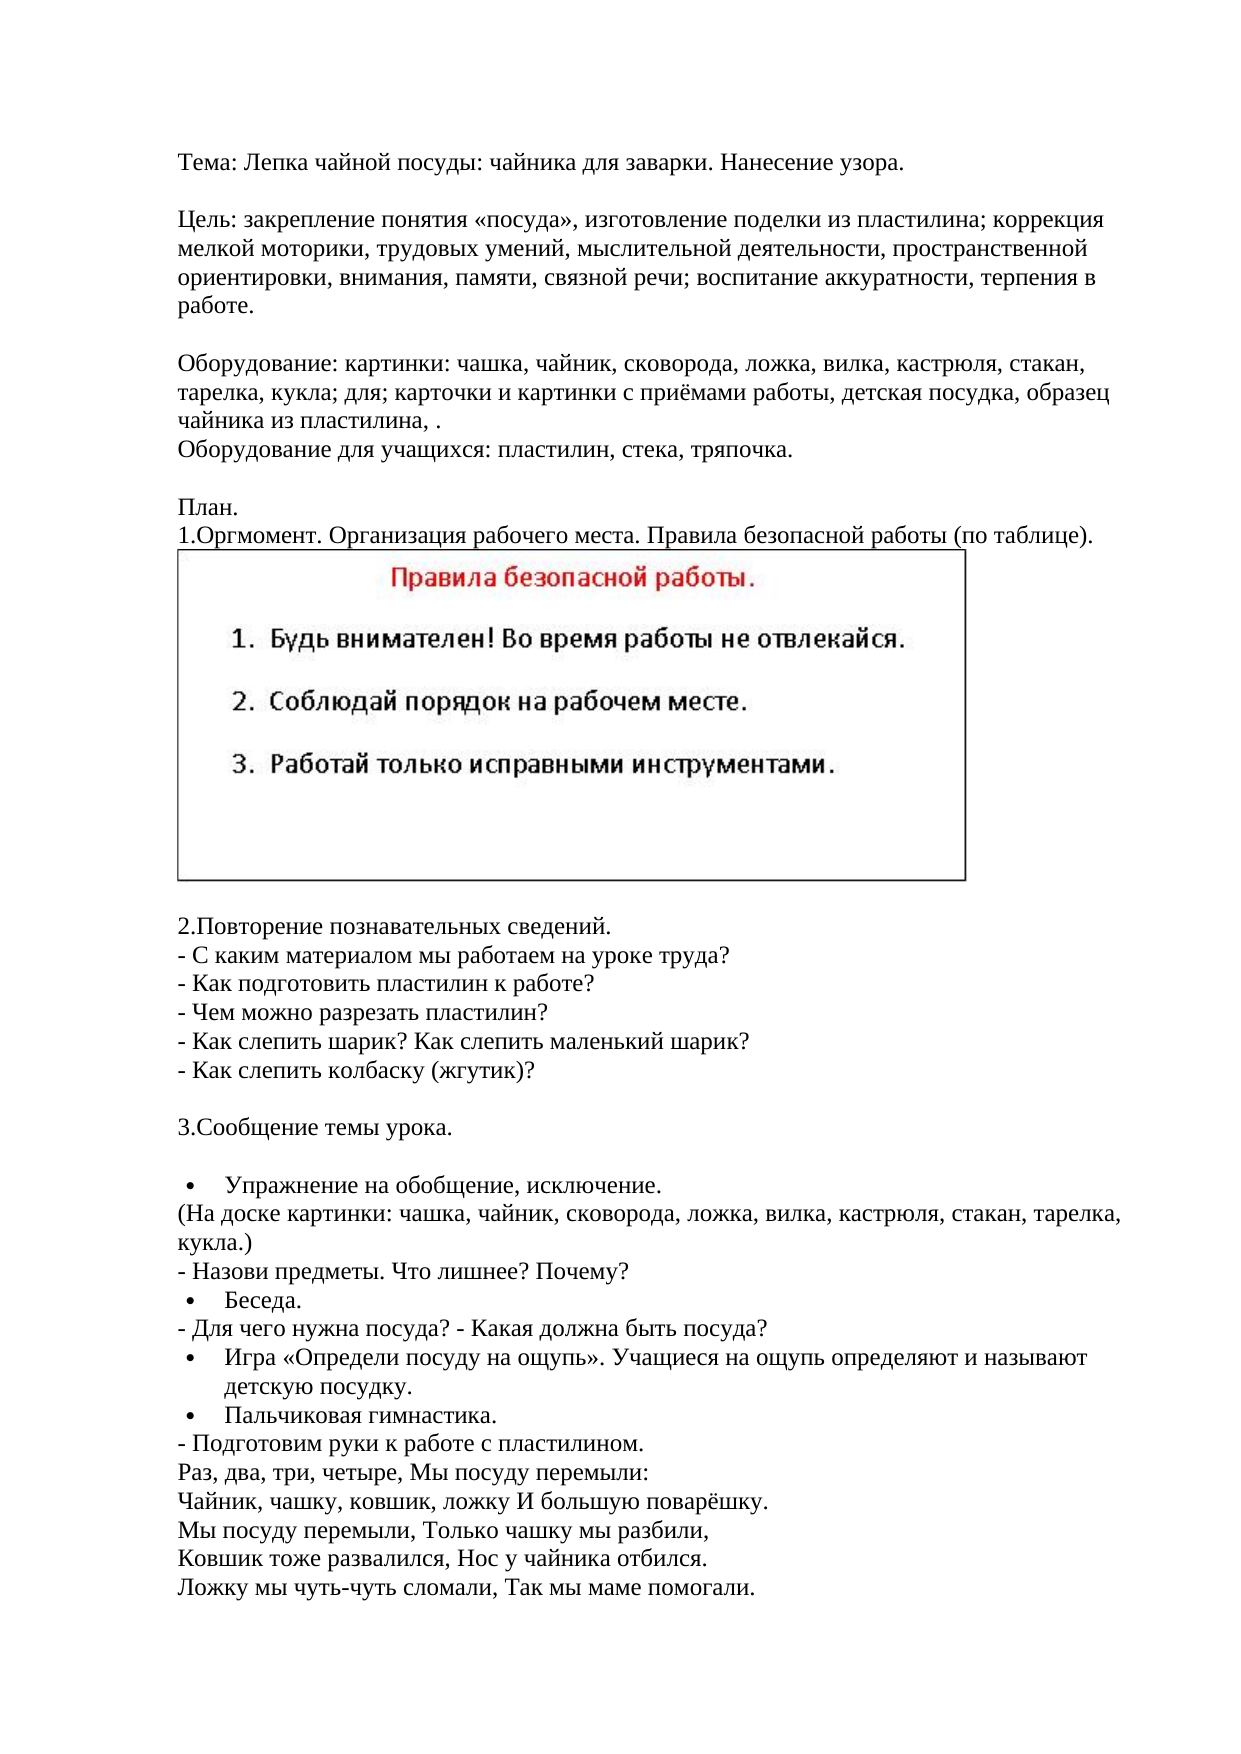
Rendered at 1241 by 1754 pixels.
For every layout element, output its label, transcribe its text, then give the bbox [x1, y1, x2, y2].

text - Чем можно разрезать пластилин? [177, 997, 1152, 1026]
list Пальчиковая гимнастика. [187, 1400, 1152, 1428]
text План. [177, 492, 1152, 521]
text - Для чего нужна посуда? - Какая должна быть посуда? [177, 1313, 1152, 1342]
text Раз, два, три, четыре, Мы посуду перемыли: [177, 1457, 1152, 1486]
text Чайник, чашку, ковшик, ложку И большую поварёшку. [177, 1486, 1152, 1515]
list Беседа. [187, 1285, 1152, 1313]
text - Как подготовить пластилин к работе? [177, 968, 1152, 997]
text - Как слепить шарик? Как слепить маленький шарик? [177, 1026, 1152, 1055]
text 2.Повторение познавательных сведений. [177, 911, 1152, 940]
picture [177, 549, 968, 883]
list Упражнение на обобщение, исключение. [187, 1170, 1152, 1198]
text Ложку мы чуть-чуть сломали, Так мы маме помогали. [177, 1572, 1152, 1601]
text (На доске картинки: чашка, чайник, сковорода, ложка, вилка, кастрюля, стакан, тарелка, кукла.) [177, 1198, 1152, 1256]
text Оборудование для учащихся: пластилин, стека, тряпочка. [177, 434, 1152, 463]
text Тема: Лепка чайной посуды: чайника для заварки. Нанесение узора. [177, 147, 1152, 176]
text Оборудование: картинки: чашка, чайник, сковорода, ложка, вилка, кастрюля, стакан, тарелка, кукла; для; карточки и картинки с приёмами работы, детская посудка, образец чайника из пластилина, . [177, 348, 1152, 434]
text 1.Оргмомент. Организация рабочего места. Правила безопасной работы (по таблице). [177, 521, 1152, 549]
text - Как слепить колбаску (жгутик)? [177, 1055, 1152, 1083]
text Мы посуду перемыли, Только чашку мы разбили, [177, 1515, 1152, 1543]
text - Назови предметы. Что лишнее? Почему? [177, 1256, 1152, 1285]
text - С каким материалом мы работаем на уроке труда? [177, 940, 1152, 968]
list Игра «Определи посуду на ощупь». Учащиеся на ощупь определяют и называют детскую посудку. [187, 1342, 1152, 1400]
text Ковшик тоже развалился, Нос у чайника отбился. [177, 1543, 1152, 1572]
text 3.Сообщение темы урока. [177, 1112, 1152, 1141]
text Цель: закрепление понятия «посуда», изготовление поделки из пластилина; коррекция мелкой моторики, трудовых умений, мыслительной деятельности, пространственной ориентировки, внимания, памяти, связной речи; воспитание аккуратности, терпения в работе. [177, 204, 1152, 319]
text - Подготовим руки к работе с пластилином. [177, 1428, 1152, 1457]
